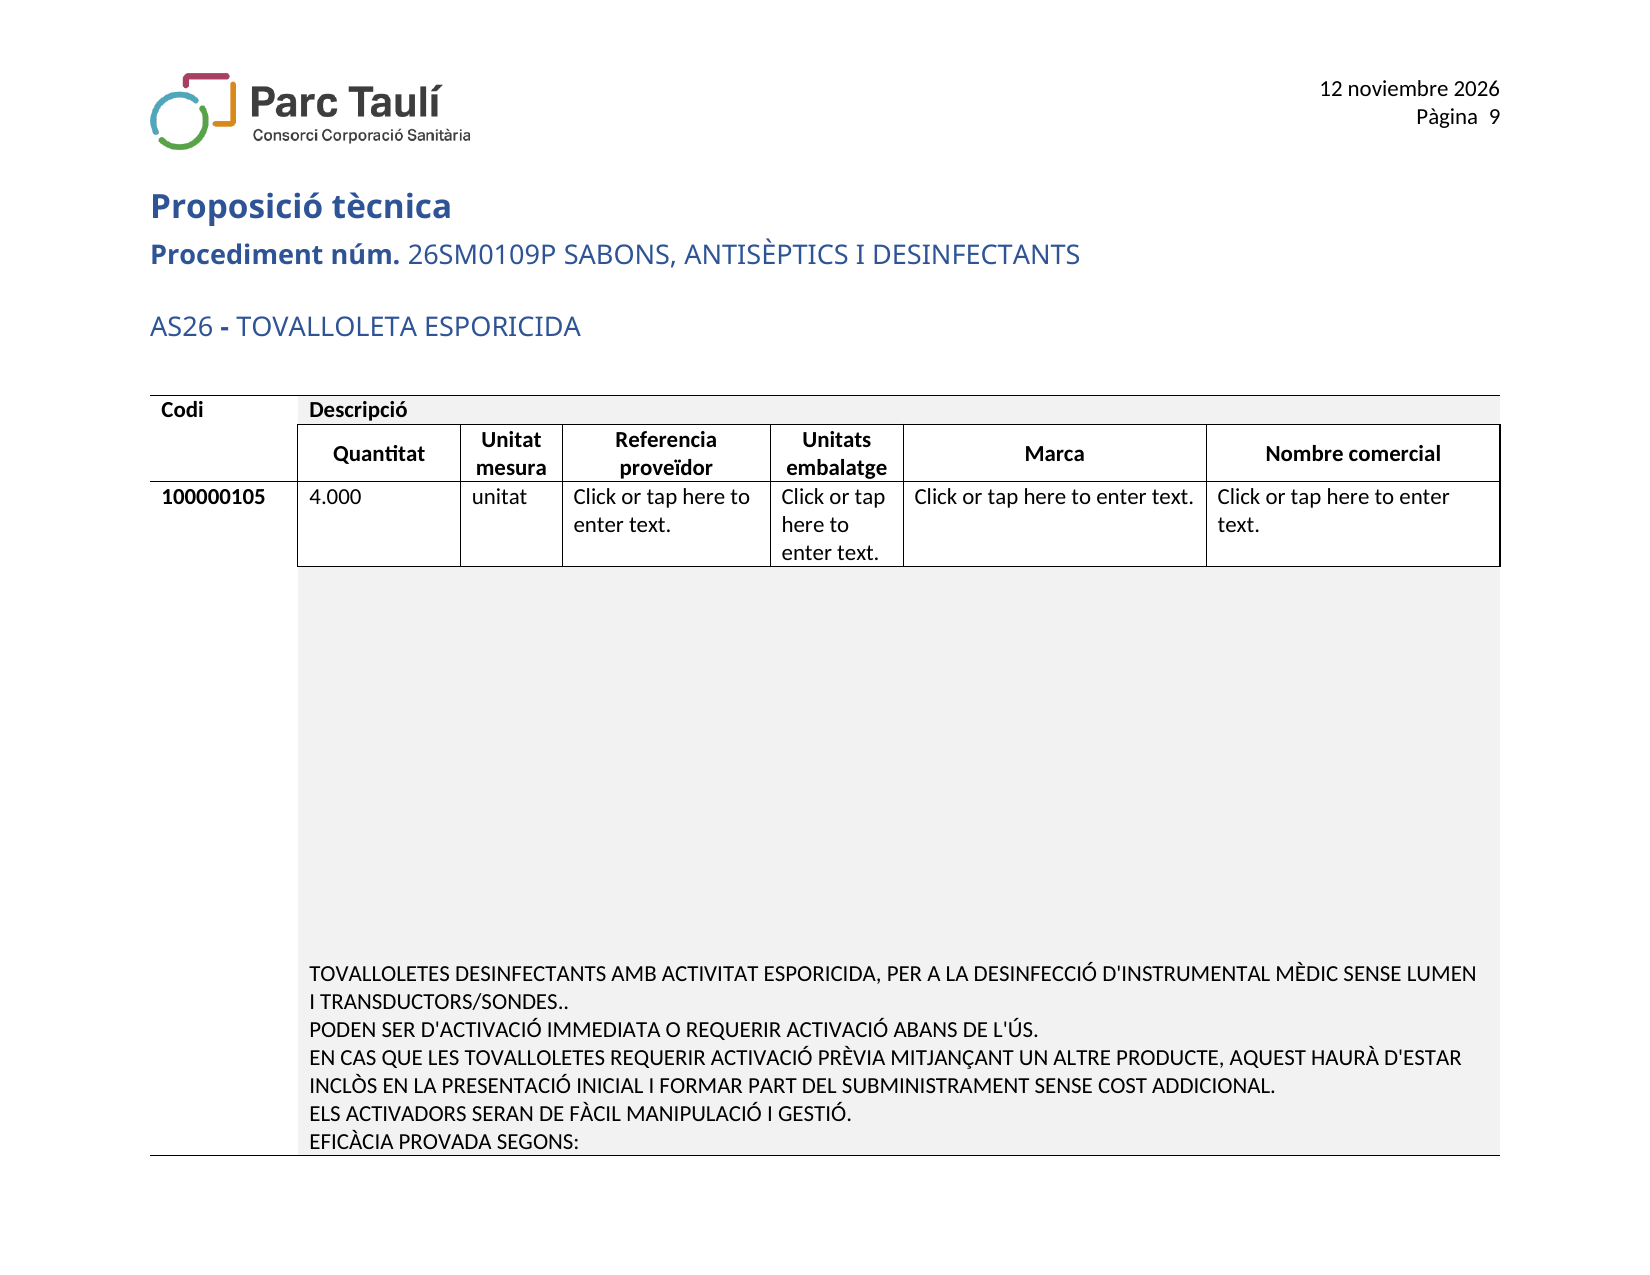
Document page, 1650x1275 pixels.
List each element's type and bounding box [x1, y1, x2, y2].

picture [150, 73, 470, 150]
